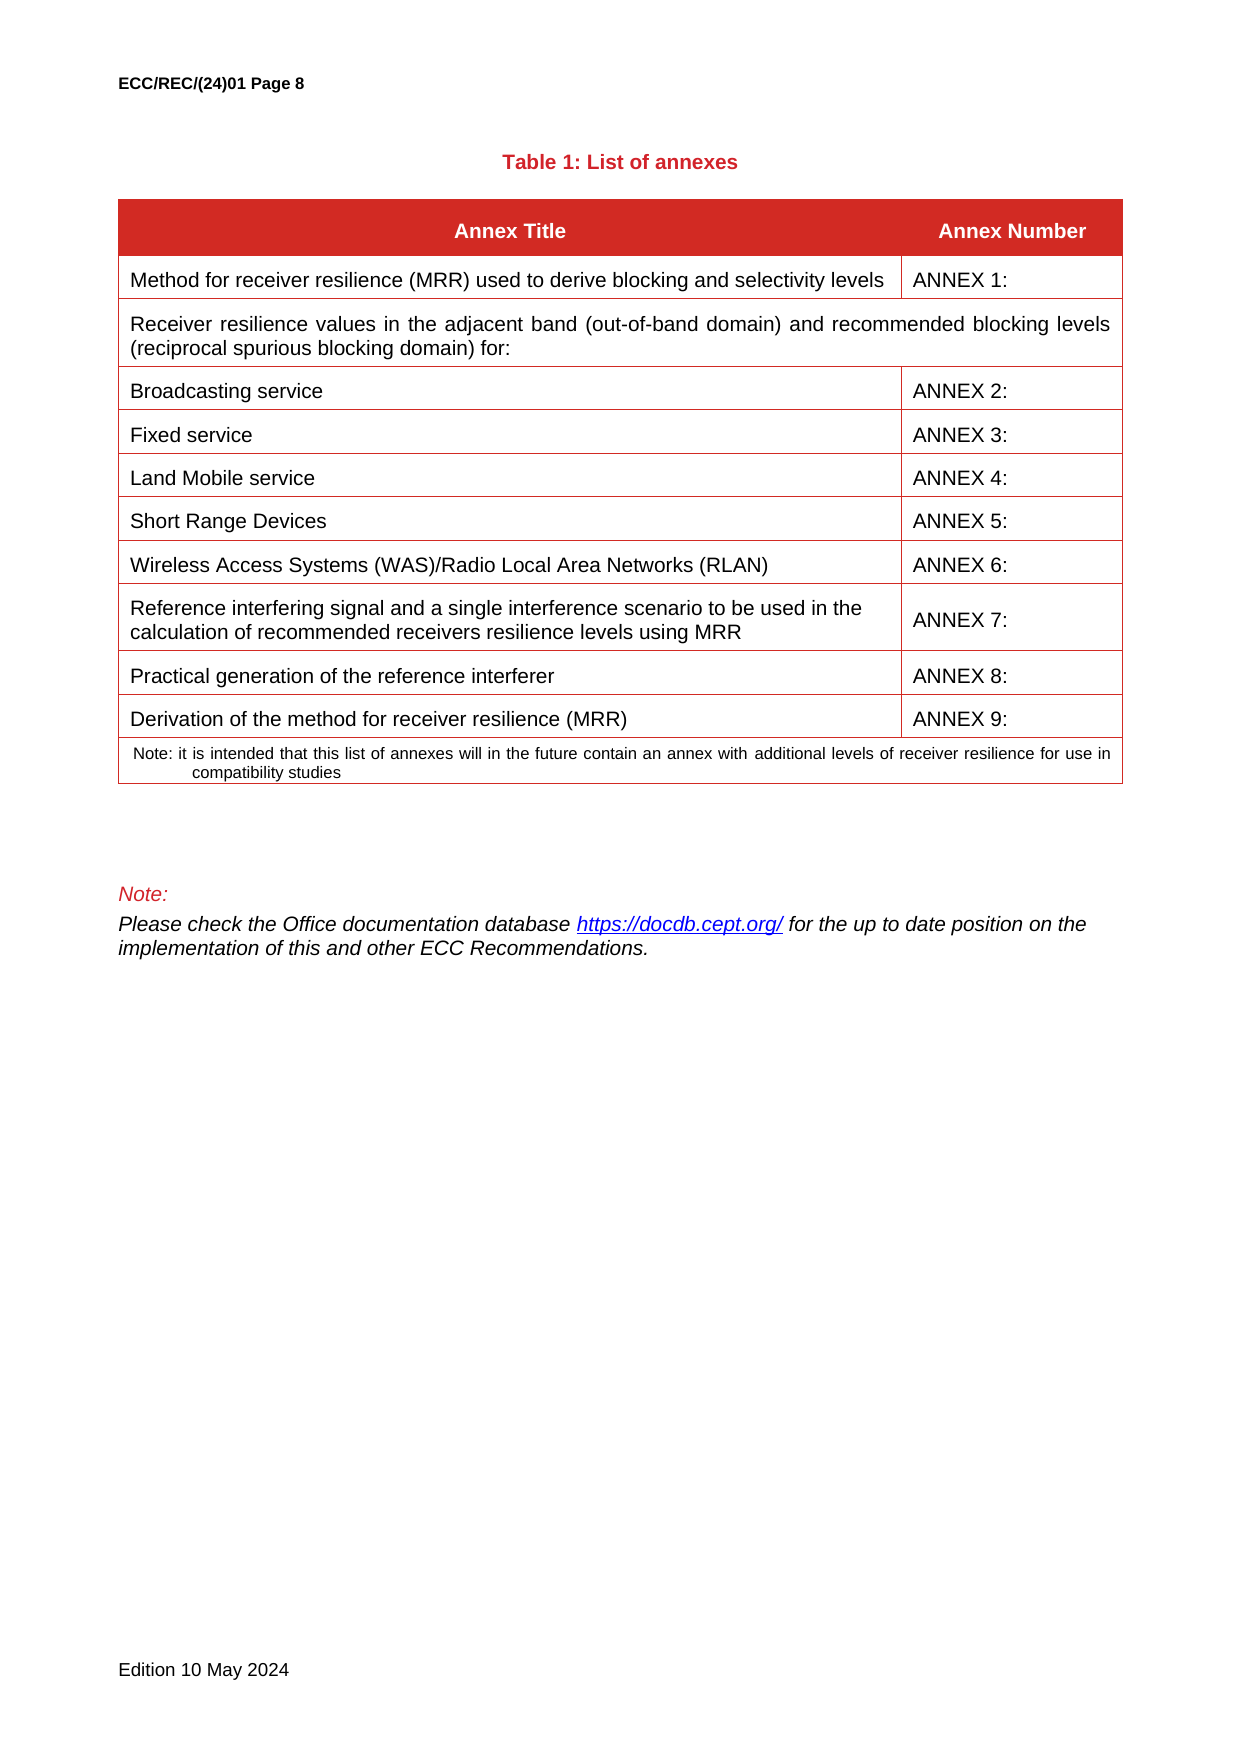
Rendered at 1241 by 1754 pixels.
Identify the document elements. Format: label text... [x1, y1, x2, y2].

table_cell ANNEX 2: [902, 367, 1122, 409]
table_header Annex Title [119, 200, 901, 255]
table_cell Note: it is intended that this list of annexes will in the future contain an annex with additional levels of receiver resilience for use in compatibility studies [119, 738, 1122, 782]
table_cell Reference interfering signal and a single interference scenario to be used in the calculation of recommended receivers resilience levels using MRR [119, 584, 901, 650]
table_cell ANNEX 4: [902, 454, 1122, 496]
text Table 1: List of annexes [118, 150, 1122, 174]
table_cell ANNEX 9: [902, 695, 1122, 737]
table_cell Land Mobile service [119, 454, 901, 496]
text Please check the Office documentation database https://docdb.cept.org/ for the up to date position on the implementation of this and other Recommendations. [118, 912, 1122, 959]
table_cell Method for receiver resilience (MRR) used to derive blocking and selectivity levels [119, 256, 901, 298]
table_cell Fixed service [119, 410, 901, 453]
table_cell ANNEX 6: [902, 541, 1122, 583]
table_cell Derivation of the method for receiver resilience (MRR) [119, 695, 901, 737]
table_cell ANNEX 3: [902, 410, 1122, 453]
table_cell ANNEX 5: [902, 497, 1122, 539]
table_cell ANNEX 8: [902, 651, 1122, 694]
table_header Annex Number [902, 200, 1122, 255]
table_cell Practical generation of the reference interferer [119, 651, 901, 694]
table_cell Broadcasting service [119, 367, 901, 409]
table_cell Short Range Devices [119, 497, 901, 539]
text Note: [118, 881, 1122, 905]
table_cell Receiver resilience values in the adjacent band (out-of-band domain) and recommended blocking levels (reciprocal spurious blocking domain) for: [119, 299, 1122, 366]
table_cell ANNEX 1: [902, 256, 1122, 298]
table_cell ANNEX 7: [902, 584, 1122, 650]
table_cell Wireless Access Systems (WAS)/Radio Local Area Networks (RLAN) [119, 541, 901, 583]
